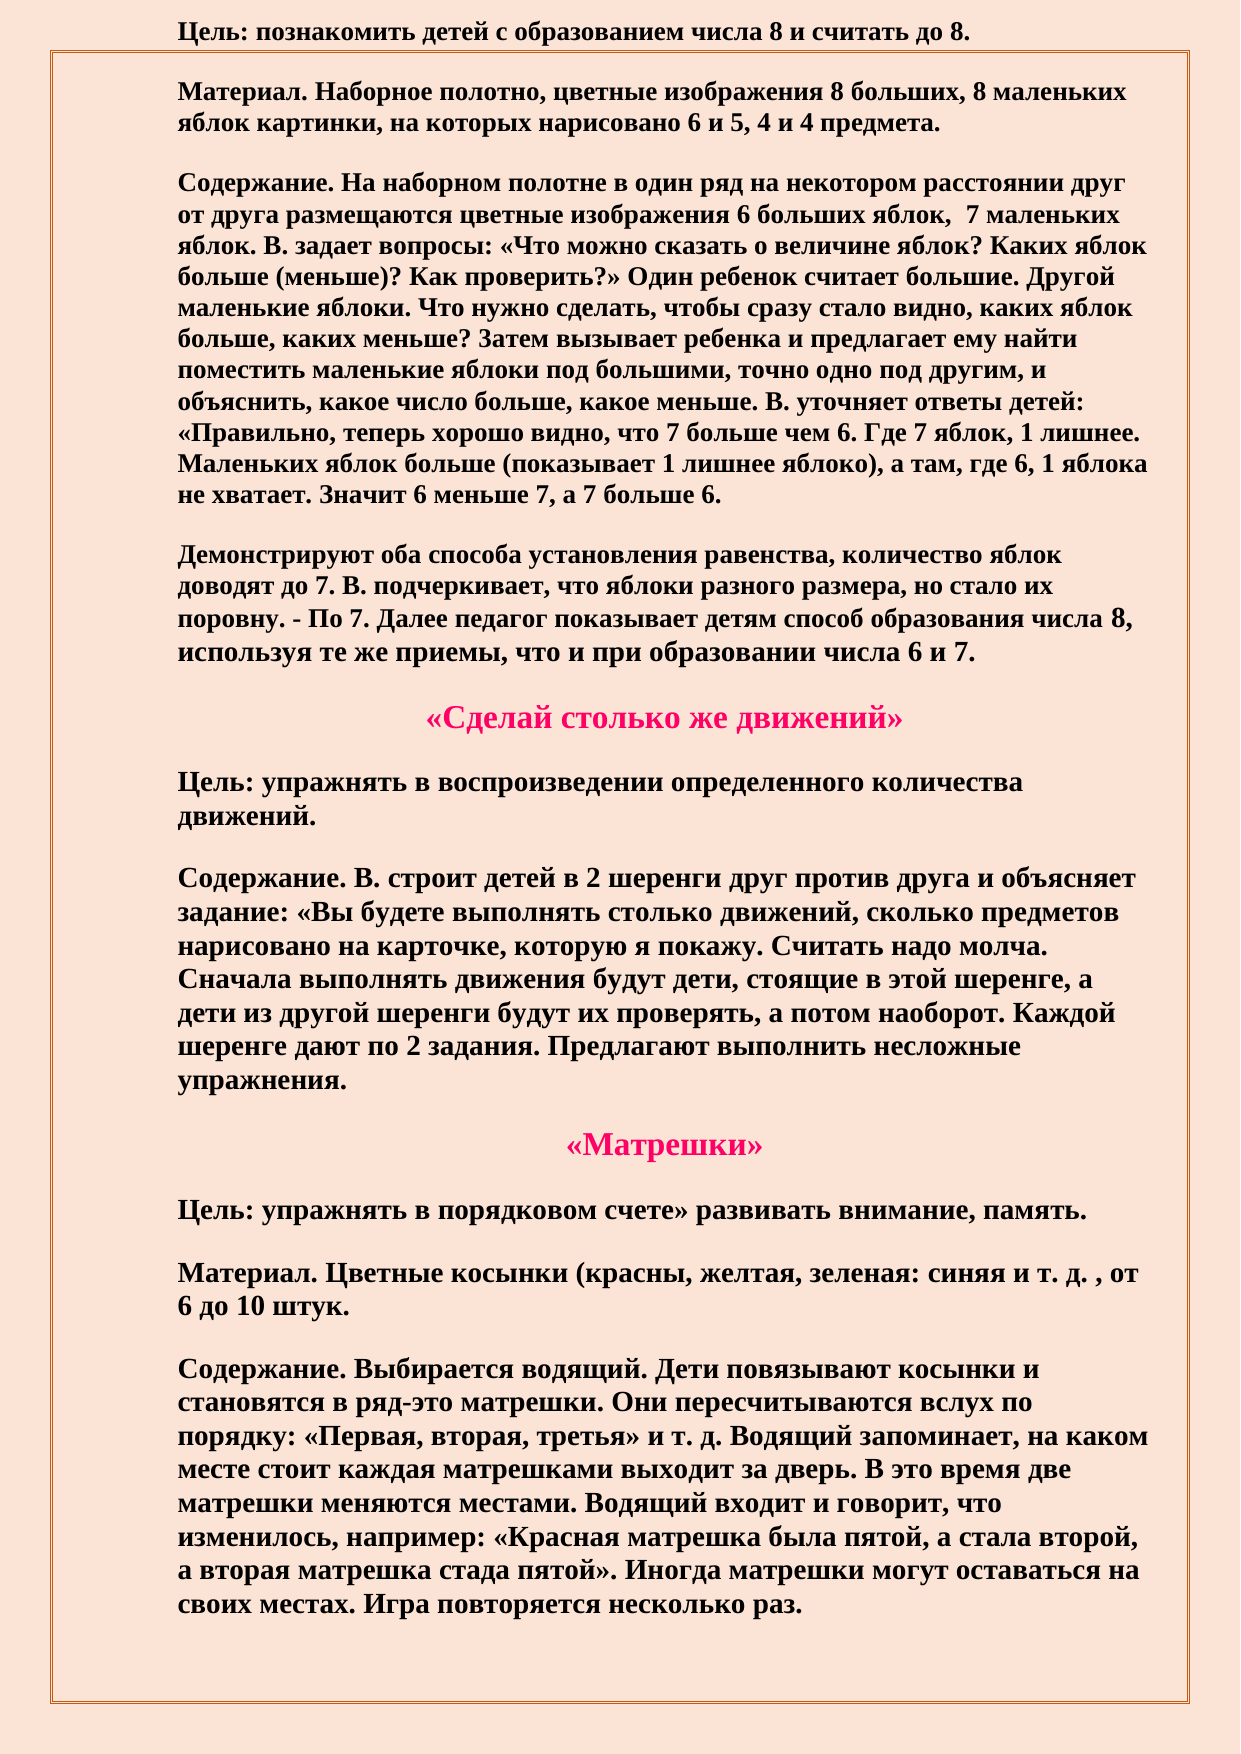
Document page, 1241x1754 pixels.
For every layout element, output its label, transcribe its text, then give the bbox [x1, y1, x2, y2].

text Содержание. В. строит детей в 2 шеренги друг против друга и объясняет задание: «Вы будете выполнять столько движений, сколько предметов нарисовано на карточке, которую я покажу. Считать надо молча. Сначала выполнять движения будут дети, стоящие в этой шеренге, а дети из другой шеренги будут их проверять, а потом наоборот. Каждой шеренге дают по 2 задания. Предлагают выполнить несложные упражнения. [177, 861, 1152, 1095]
text Содержание. Выбирается водящий. Дети повязывают косынки и становятся в ряд-это матрешки. Они пересчитываются вслух по порядку: «Первая, вторая, третья» и т. д. Водящий запоминает, на каком месте стоит каждая матрешками выходит за дверь. В это время две матрешки меняются местами. Водящий входит и говорит, что изменилось, например: «Красная матрешка была пятой, а стала второй, а вторая матрешка стада пятой». Иногда матрешки могут оставаться на своих местах. Игра повторяется несколько раз. [177, 1351, 1152, 1619]
text Цель: познакомить детей с образованием числа 8 и считать до 8. [177, 15, 1152, 46]
text Цель: упражнять в воспроизведении определенного количества движений. [177, 764, 1152, 831]
text «Сделай столько же движений» [177, 697, 1152, 735]
text Цель: упражнять в порядковом счете» развивать внимание, память. [177, 1192, 1152, 1226]
text «Матрешки» [177, 1124, 1152, 1163]
text Материал. Наборное полотно, цветные изображения 8 больших, 8 маленьких яблок картинки, на которых нарисовано 6 и 5, 4 и 4 предмета. [177, 75, 1152, 137]
text Материал. Цветные косынки (красны, желтая, зеленая: синяя и т. д. , от 6 до 10 штук. [177, 1255, 1152, 1322]
text Содержание. На наборном полотне в один ряд на некотором расстоянии друг от друга размещаются цветные изображения 6 больших яблок, 7 маленьких яблок. В. задает вопросы: «Что можно сказать о величине яблок? Каких яблок больше (меньше)? Как проверить?» Один ребенок считает большие. Другой маленькие яблоки. Что нужно сделать, чтобы сразу стало видно, каких яблок больше, каких меньше? 3атем вызывает ребенка и предлагает ему найти поместить маленькие яблоки под большими, точно одно под другим, и объяснить, какое число больше, какое меньше. В. уточняет ответы детей: «Правильно, теперь хорошо видно, что 7 больше чем 6. Где 7 яблок, 1 лишнее. Маленьких яблок больше (показывает 1 лишнее яблоко), а там, где 6, 1 яблока не хватает. Значит 6 меньше 7, а 7 больше 6. [177, 167, 1152, 509]
text Демонстрируют оба способа установления равенства, количество яблок доводят до 7. В. подчеркивает, что яблоки разного размера, но стало их поровну. - По 7. Далее педагог показывает детям способ образования числа 8, используя те же приемы, что и при образовании числа 6 и 7. [177, 538, 1152, 668]
